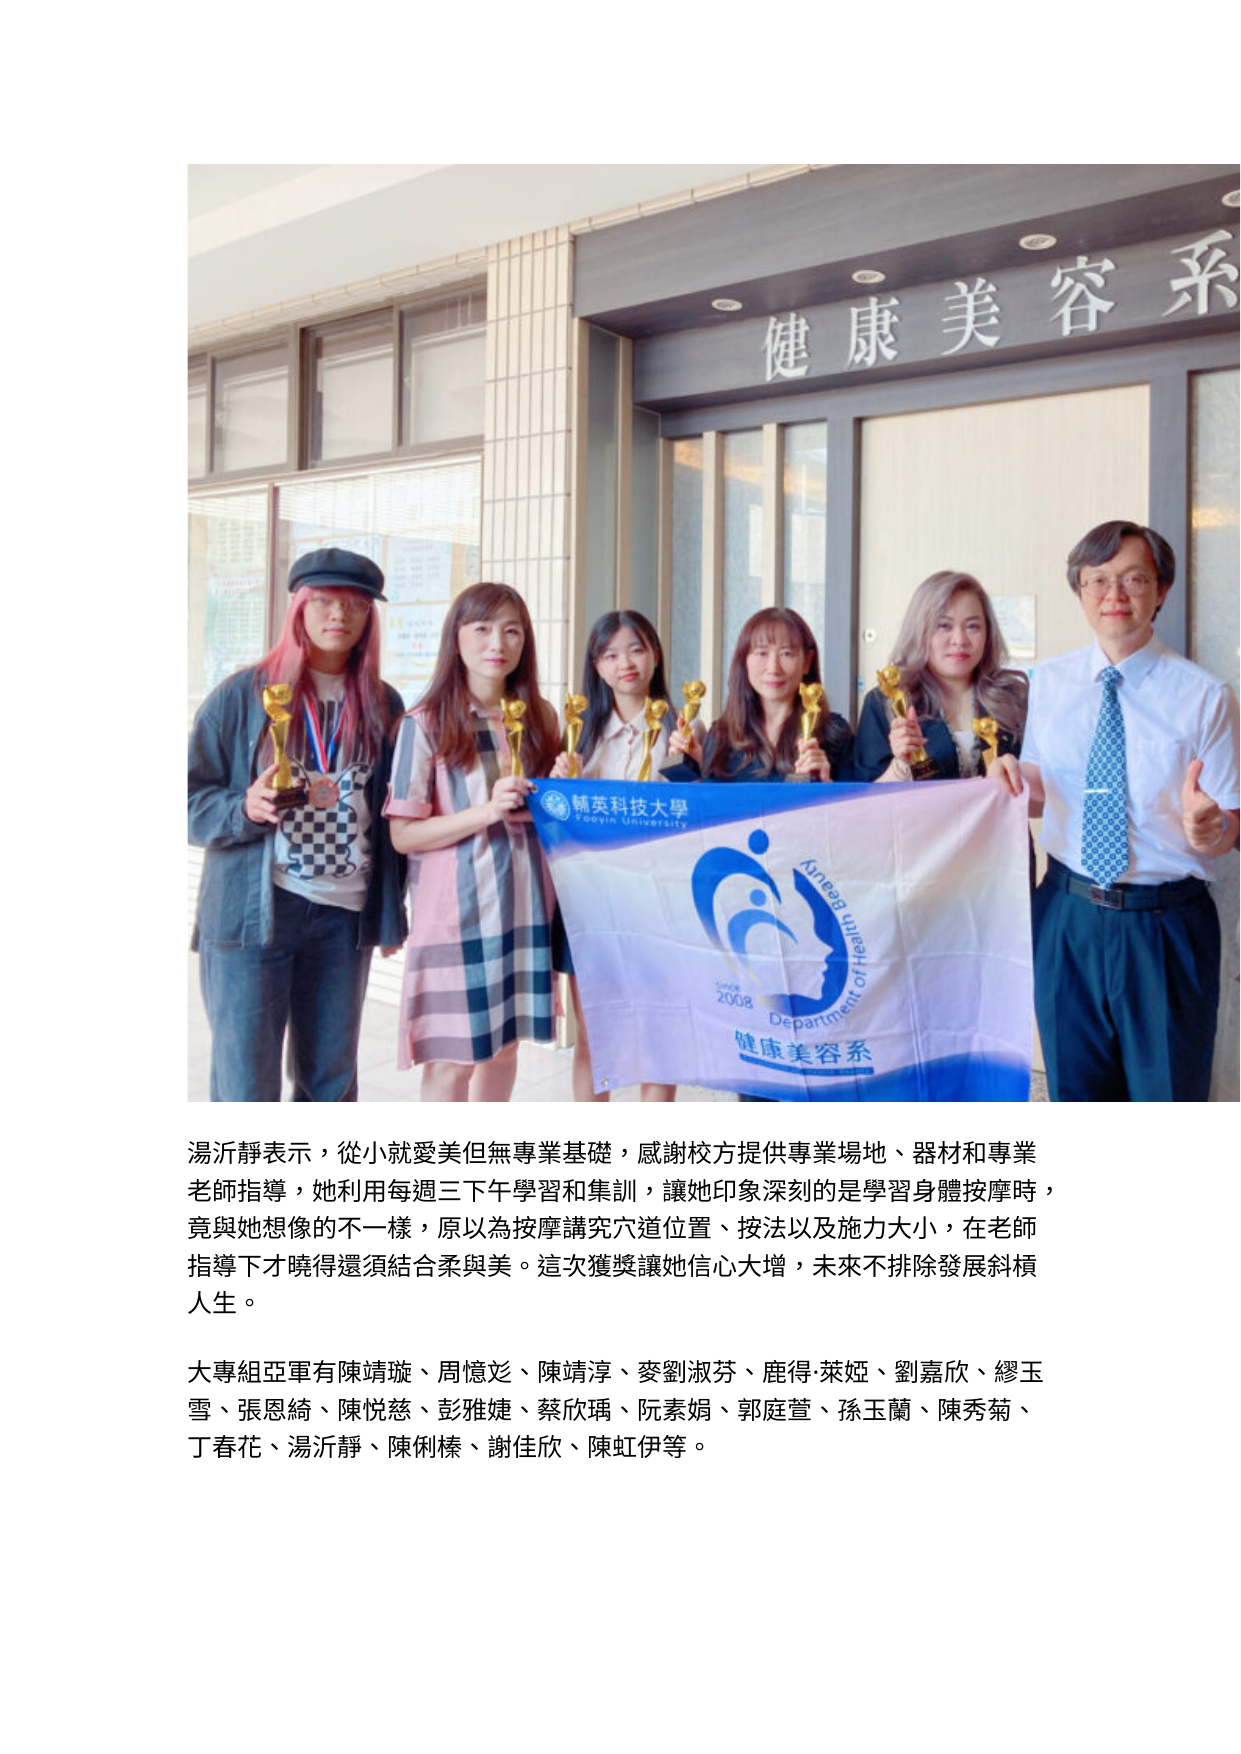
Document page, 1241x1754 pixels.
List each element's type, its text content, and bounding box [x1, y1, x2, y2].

text 大專組亞軍有陳靖璇、周憶彣、陳靖淳、麥劉淑芬、鹿得·萊婭、劉嘉欣、繆玉雪、張恩綺、陳悦慈、彭雅婕、蔡欣瑀、阮素娟、郭庭萱、孫玉蘭、陳秀菊、丁春花、湯沂靜、陳俐榛、謝佳欣、陳虹伊等。 [187, 1352, 1053, 1464]
picture [187, 164, 1241, 1102]
text 湯沂靜表示，從小就愛美但無專業基礎，感謝校方提供專業場地、器材和專業老師指導，她利用每週三下午學習和集訓，讓她印象深刻的是學習身體按摩時，竟與她想像的不一樣，原以為按摩講究穴道位置、按法以及施力大小，在老師指導下才曉得還須結合柔與美。這次獲獎讓她信心大增，未來不排除發展斜槓人生。 [187, 1133, 1053, 1321]
